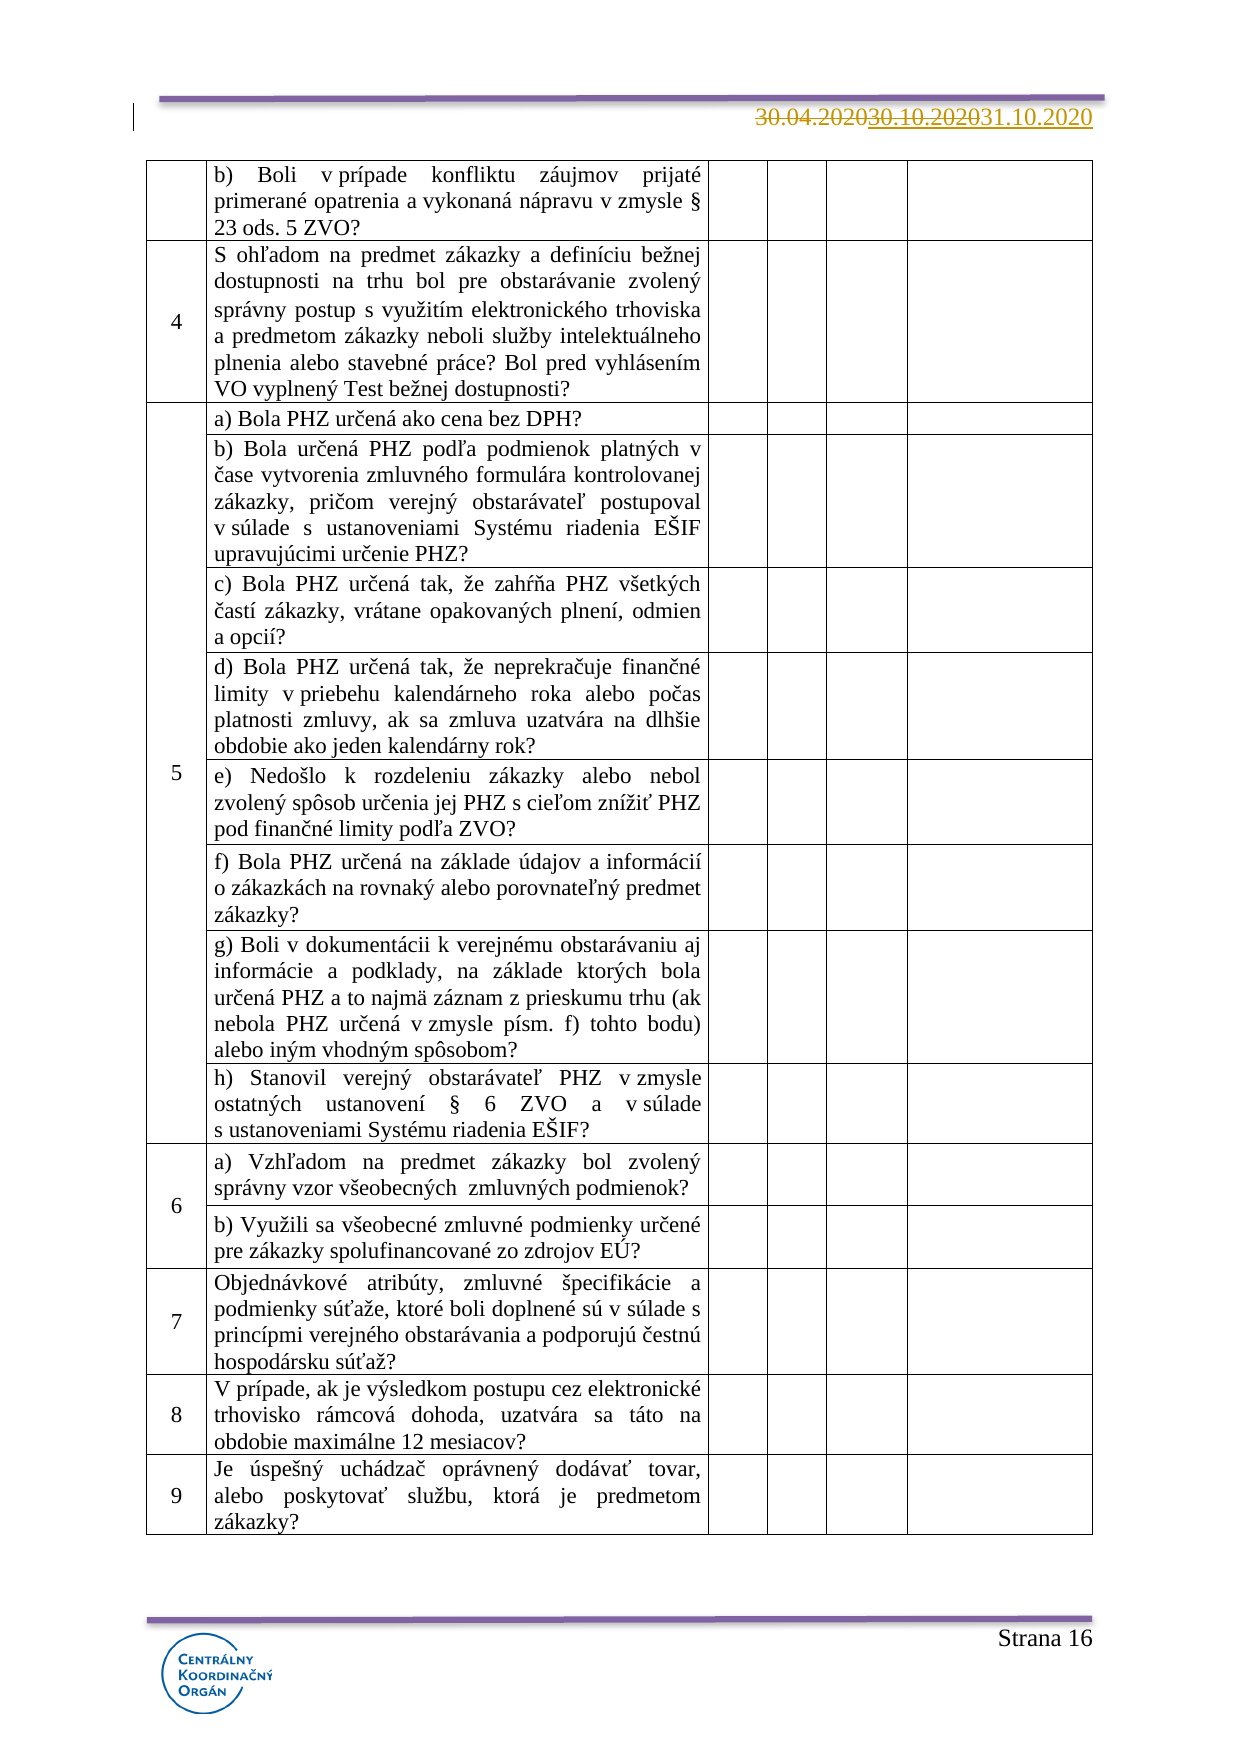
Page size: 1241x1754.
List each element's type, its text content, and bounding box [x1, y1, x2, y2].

table_cell [908, 653, 1092, 759]
table_cell [827, 241, 907, 402]
table_cell Objednávkové atribúty, zmluvné špecifikácie a podmienky súťaže, ktoré boli doplnené sú v súlade s princípmi verejného obstarávania a podporujú čestnú hospodársku súťaž? [207, 1269, 708, 1374]
table_cell [709, 403, 767, 434]
table_cell [908, 1064, 1092, 1143]
table_cell [908, 1144, 1092, 1205]
table_cell [709, 653, 767, 759]
table_cell [768, 403, 826, 434]
table_cell V prípade, ak je výsledkom postupu cez elektronické trhovisko rámcová dohoda, uzatvára sa táto na obdobie maximálne 12 mesiacov? [207, 1375, 708, 1454]
table_cell a) Vzhľadom na predmet zákazky bol zvolený správny vzor všeobecných zmluvných podmienok? [207, 1144, 708, 1205]
table_cell b) Bola určená PHZ podľa podmienok platných v čase vytvorenia zmluvného formulára kontrolovanej zákazky, pričom verejný obstarávateľ postupoval v súlade s ustanoveniami Systému riadenia EŠIF upravujúcimi určenie PHZ? [207, 435, 708, 567]
table_cell [709, 1144, 767, 1205]
table_cell [768, 568, 826, 652]
table_cell [827, 1269, 907, 1374]
table_cell [709, 241, 767, 402]
table_cell [709, 435, 767, 567]
table_cell [908, 568, 1092, 652]
table_cell 4 [147, 241, 206, 402]
table_cell 6 [147, 1144, 206, 1268]
table_cell [709, 1206, 767, 1268]
table_cell f) Bola PHZ určená na základe údajov a informácií o zákazkách na rovnaký alebo porovnateľný predmet zákazky? [207, 845, 708, 930]
table_cell [709, 760, 767, 844]
table_cell c) Bola PHZ určená tak, že zahŕňa PHZ všetkých častí zákazky, vrátane opakovaných plnení, odmien a opcií? [207, 568, 708, 652]
table_cell [827, 1455, 907, 1534]
table_cell b) Využili sa všeobecné zmluvné podmienky určené pre zákazky spolufinancované zo zdrojov EÚ? [207, 1206, 708, 1268]
table_cell 8 [147, 1375, 206, 1454]
table_cell [827, 1206, 907, 1268]
table_cell [827, 568, 907, 652]
table_cell [768, 161, 826, 240]
table_cell [827, 435, 907, 567]
table_cell [827, 1064, 907, 1143]
table_cell [908, 1455, 1092, 1534]
table_cell [908, 435, 1092, 567]
table_cell [908, 403, 1092, 434]
table_cell [709, 161, 767, 240]
table_cell g) Boli v dokumentácii k verejnému obstarávaniu aj informácie a podklady, na základe ktorých bola určená PHZ a to najmä záznam z prieskumu trhu (ak nebola PHZ určená v zmysle písm. f) tohto bodu) alebo iným vhodným spôsobom? [207, 931, 708, 1063]
picture [159, 1631, 272, 1713]
table_cell [709, 1455, 767, 1534]
table_cell e) Nedošlo k rozdeleniu zákazky alebo nebol zvolený spôsob určenia jej PHZ s cieľom znížiť PHZ pod finančné limity podľa ZVO? [207, 760, 708, 844]
table_cell [768, 1064, 826, 1143]
table_cell [709, 1375, 767, 1454]
table_cell [827, 931, 907, 1063]
table_cell S ohľadom na predmet zákazky a definíciu bežnej dostupnosti na trhu bol pre obstarávanie zvolený správny postup s využitím elektronického trhoviska a predmetom zákazky neboli služby intelektuálneho plnenia alebo stavebné práce? Bol pred vyhlásením VO vyplnený Test bežnej dostupnosti? [207, 241, 708, 402]
table_cell [908, 161, 1092, 240]
table_cell [709, 845, 767, 930]
table_cell 3 [147, 161, 206, 240]
table_cell [709, 931, 767, 1063]
table_cell [827, 1375, 907, 1454]
table_cell [908, 1375, 1092, 1454]
table_cell [709, 1269, 767, 1374]
table_cell [827, 161, 907, 240]
table_cell [768, 845, 826, 930]
table_cell [709, 1064, 767, 1143]
table_cell d) Bola PHZ určená tak, že neprekračuje finančné limity v priebehu kalendárneho roka alebo počas platnosti zmluvy, ak sa zmluva uzatvára na dlhšie obdobie ako jeden kalendárny rok? [207, 653, 708, 759]
table_cell [768, 1375, 826, 1454]
table_cell [908, 760, 1092, 844]
table_cell [908, 1269, 1092, 1374]
table_cell [768, 931, 826, 1063]
table_cell [709, 568, 767, 652]
table_cell [908, 241, 1092, 402]
table_cell [768, 1455, 826, 1534]
table_cell a) Bola PHZ určená ako cena bez DPH? [207, 403, 708, 434]
table_cell b) Boli v prípade konfliktu záujmov prijaté primerané opatrenia a vykonaná nápravu v zmysle § 23 ods. 5 ZVO? [207, 161, 708, 240]
table_cell [827, 653, 907, 759]
table_cell [768, 760, 826, 844]
table_cell h) Stanovil verejný obstarávateľ PHZ v zmysle ostatných ustanovení § 6 ZVO a v súlade s ustanoveniami Systému riadenia EŠIF? [207, 1064, 708, 1143]
table_cell 5 [147, 403, 206, 1143]
table_cell [908, 931, 1092, 1063]
table_cell [768, 435, 826, 567]
table_cell [827, 760, 907, 844]
table_cell 9 [147, 1455, 206, 1534]
table_cell 7 [147, 1269, 206, 1374]
table_cell [827, 1144, 907, 1205]
table_cell [768, 653, 826, 759]
table_cell [768, 241, 826, 402]
table_cell [827, 403, 907, 434]
table_cell [908, 1206, 1092, 1268]
table_cell [908, 845, 1092, 930]
table_cell [827, 845, 907, 930]
table_cell [768, 1206, 826, 1268]
table_cell [768, 1269, 826, 1374]
table_cell Je úspešný uchádzač oprávnený dodávať tovar, alebo poskytovať službu, ktorá je predmetom zákazky? [207, 1455, 708, 1534]
table_cell [768, 1144, 826, 1205]
